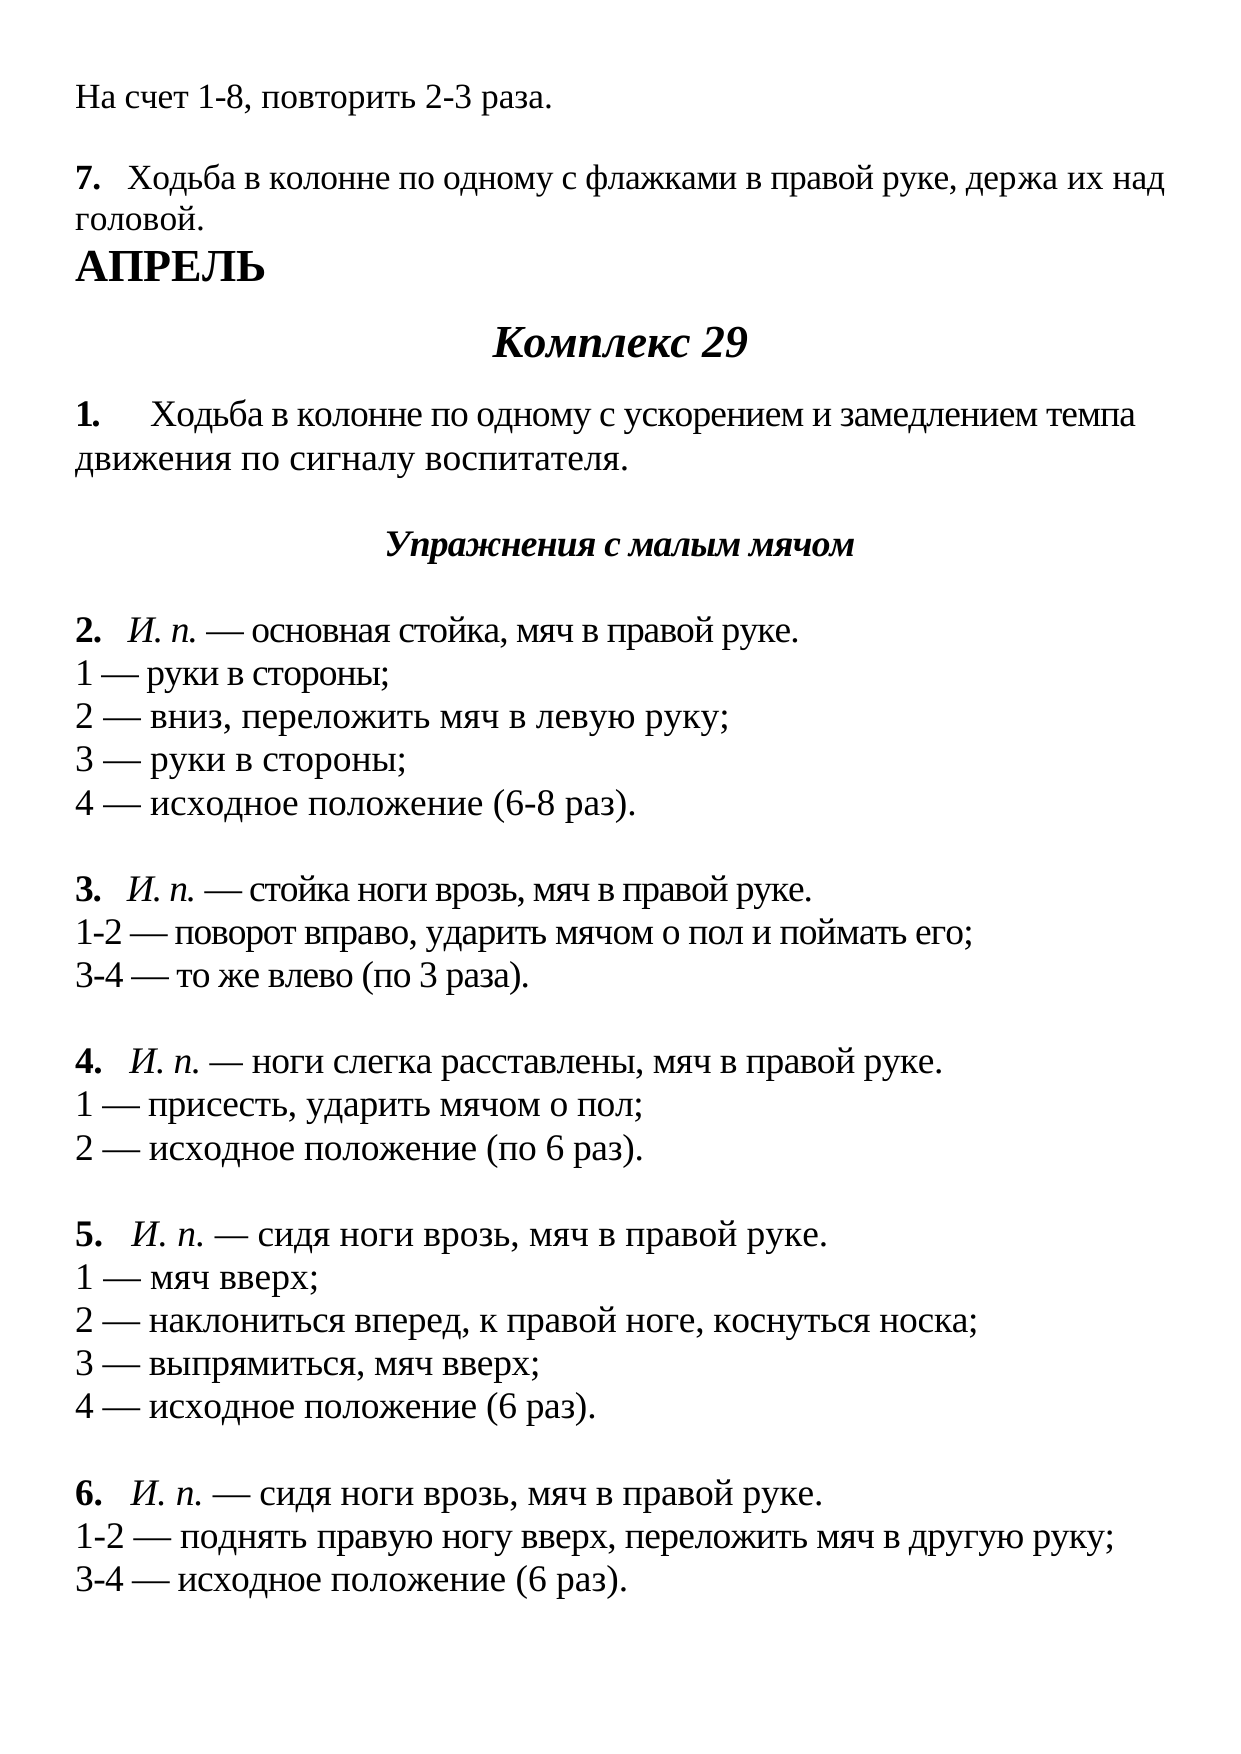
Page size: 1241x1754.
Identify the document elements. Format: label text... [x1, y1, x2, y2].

text 4 — исходное положение (6-8 раз). [75, 780, 1165, 823]
text 3-4 — исходное положение (6 раз). [75, 1556, 1165, 1599]
text 6. И. п. — сидя ноги врозь, мяч в правой руке. [75, 1470, 1165, 1513]
text 2 — исходное положение (по 6 раз). [75, 1125, 1165, 1168]
text 4 — исходное положение (6 раз). [75, 1384, 1165, 1427]
text 1. Ходьба в колонне по одному с ускорением и замедлением темпа движения по сигналу воспитателя. [75, 392, 1165, 478]
text 1 — мяч вверх; [75, 1254, 1165, 1297]
text 3 — выпрямиться, мяч вверх; [75, 1341, 1165, 1384]
text 2 — вниз, переложить мяч в левую руку; [75, 694, 1165, 737]
text 5. И. п. — сидя ноги врозь, мяч в правой руке. [75, 1211, 1165, 1254]
text 1-2 — поворот вправо, ударить мячом о пол и поймать его; [75, 909, 1165, 952]
text 1-2 — поднять правую ногу вверх, переложить мяч в другую руку; [75, 1513, 1165, 1556]
text 3-4 — то же влево (по 3 раза). [75, 952, 1165, 996]
text 3. И. п. — стойка ноги врозь, мяч в правой руке. [75, 866, 1165, 909]
text 3 — руки в стороны; [75, 737, 1165, 780]
text 4. И. п. — ноги слегка расставлены, мяч в правой руке. [75, 1039, 1165, 1082]
text 7. Ходьба в колонне по одному с флажками в правой руке, держа их над головой. [75, 157, 1165, 238]
text 2. И. п. — основная стойка, мяч в правой руке. [75, 607, 1165, 651]
text Комплекс 29 [75, 315, 1165, 368]
text 1 — присесть, ударить мячом о пол; [75, 1082, 1165, 1125]
text АПРЕЛЬ [75, 238, 1165, 291]
text Упражнения с малым мячом [75, 521, 1165, 564]
text На счет 1-8, повторить 2-3 раза. [75, 75, 1165, 116]
text 1 — руки в стороны; [75, 651, 1165, 694]
text 2 — наклониться вперед, к правой ноге, коснуться носка; [75, 1297, 1165, 1341]
